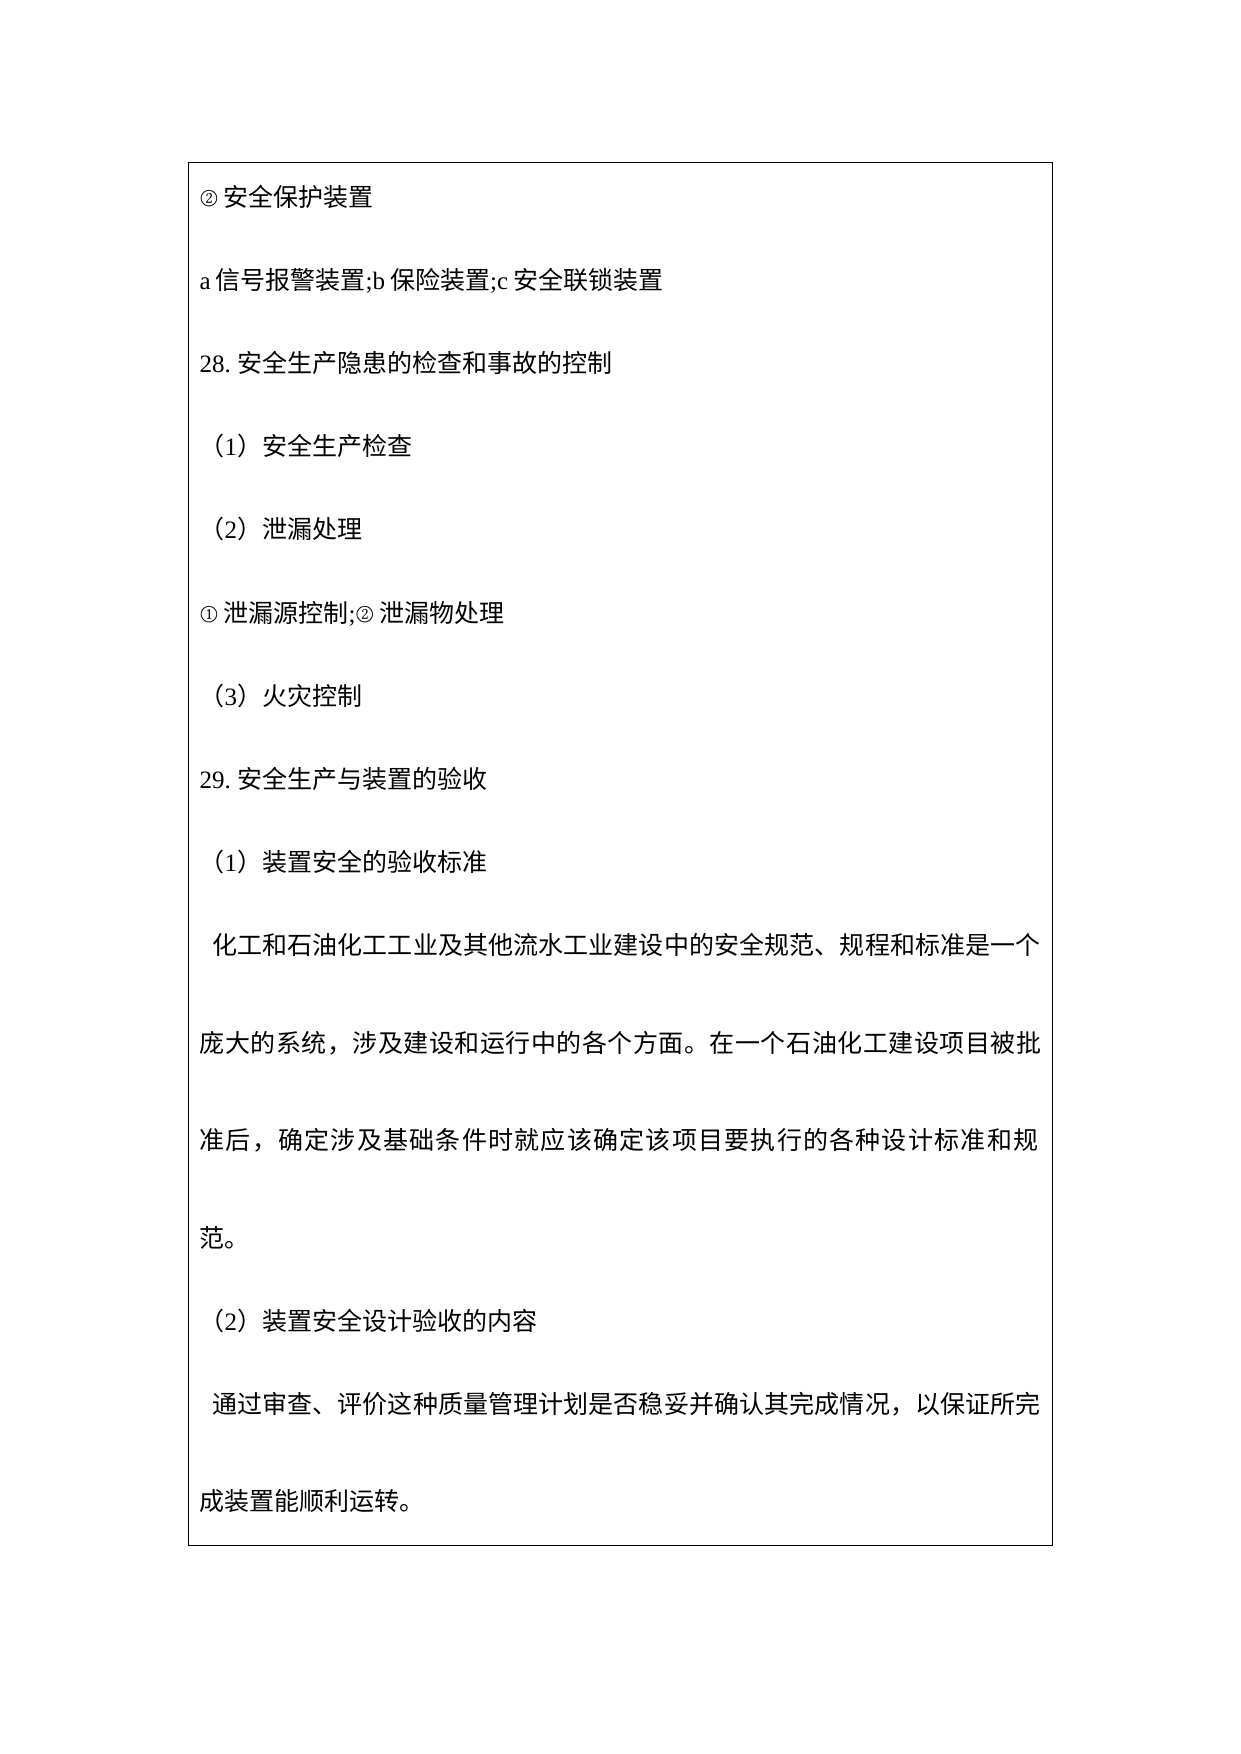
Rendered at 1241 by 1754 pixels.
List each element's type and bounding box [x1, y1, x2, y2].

table_cell [189, 163, 1052, 1545]
